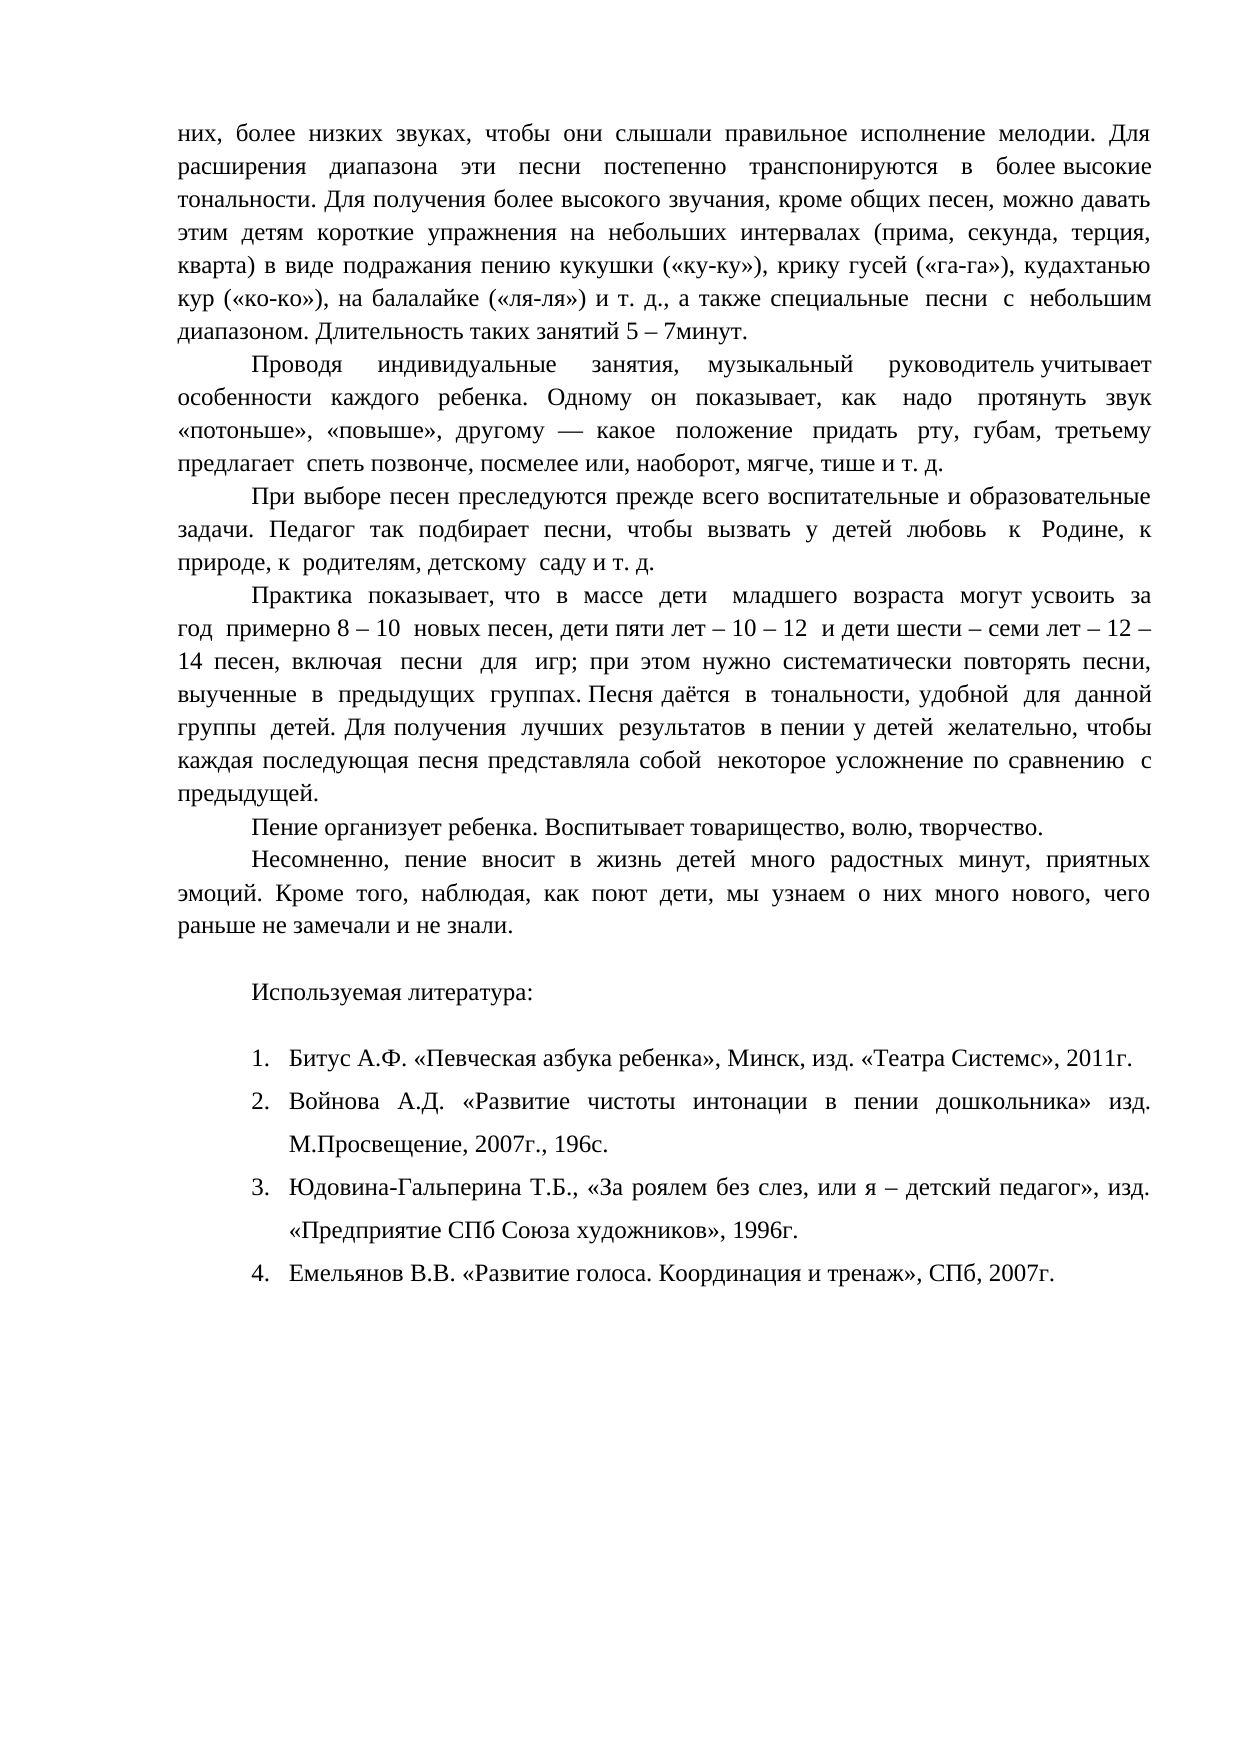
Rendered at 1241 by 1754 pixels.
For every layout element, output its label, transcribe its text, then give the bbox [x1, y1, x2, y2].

text Пение организует ребенка. Воспитывает товарищество, волю, творчество. [177, 812, 1152, 840]
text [177, 118, 1152, 345]
list Юдовина-Гальперина Т.Б., «За роялем без слез, или я – детский педагог», изд. «Предприятие СПб Союза художников», 1996г. [251, 1172, 1152, 1244]
list Войнова А.Д. «Развитие чистоты интонации в пении дошкольника» изд. М.Просвещение, 2007г., 196с. [251, 1086, 1152, 1158]
text Используемая литература: [251, 944, 1152, 1005]
text Практика показывает, что в массе дети младшего возраста могут усвоить за год примерно 8 – 10 новых песен, дети пяти лет – 10 – 12 и дети шести – семи лет – 12 – 14 песен, включая песни для игр; при этом нужно систематически повторять песни, выученные в предыдущих группах. Песня даётся в тональности, удобной для данной группы детей. Для получения лучших результатов в пении у детей желательно, чтобы каждая последующая песня представляла собой некоторое усложнение по сравнению с предыдущей. [177, 580, 1152, 807]
list Битус А.Ф. «Певческая азбука ребенка», Минск, изд. «Театра Системс», 2011г. [251, 1043, 1152, 1071]
text При выборе песен преследуются прежде всего воспитательные и образовательные задачи. Педагог так подбирает песни, чтобы вызвать у детей любовь к Родине, к природе, к родителям, детскому саду и т. д. [177, 481, 1152, 576]
text Проводя индивидуальные занятия, музыкальный руководитель учитывает особенности каждого ребенка. Одному он показывает, как надо протянуть звук «потоньше», «повыше», другому — какое положение придать рту, губам, третьему предлагает спеть позвонче, посмелее или, наоборот, мягче, тише и т. д. [177, 349, 1152, 477]
text Несомненно, пение вносит в жизнь детей много радостных минут, приятных эмоций. Кроме того, наблюдая, как поют дети, мы узнаем о них много нового, чего раньше не замечали и не знали. [177, 844, 1152, 939]
list Емельянов В.В. «Развитие голоса. Координация и тренаж», СПб, 2007г. [251, 1258, 1152, 1287]
